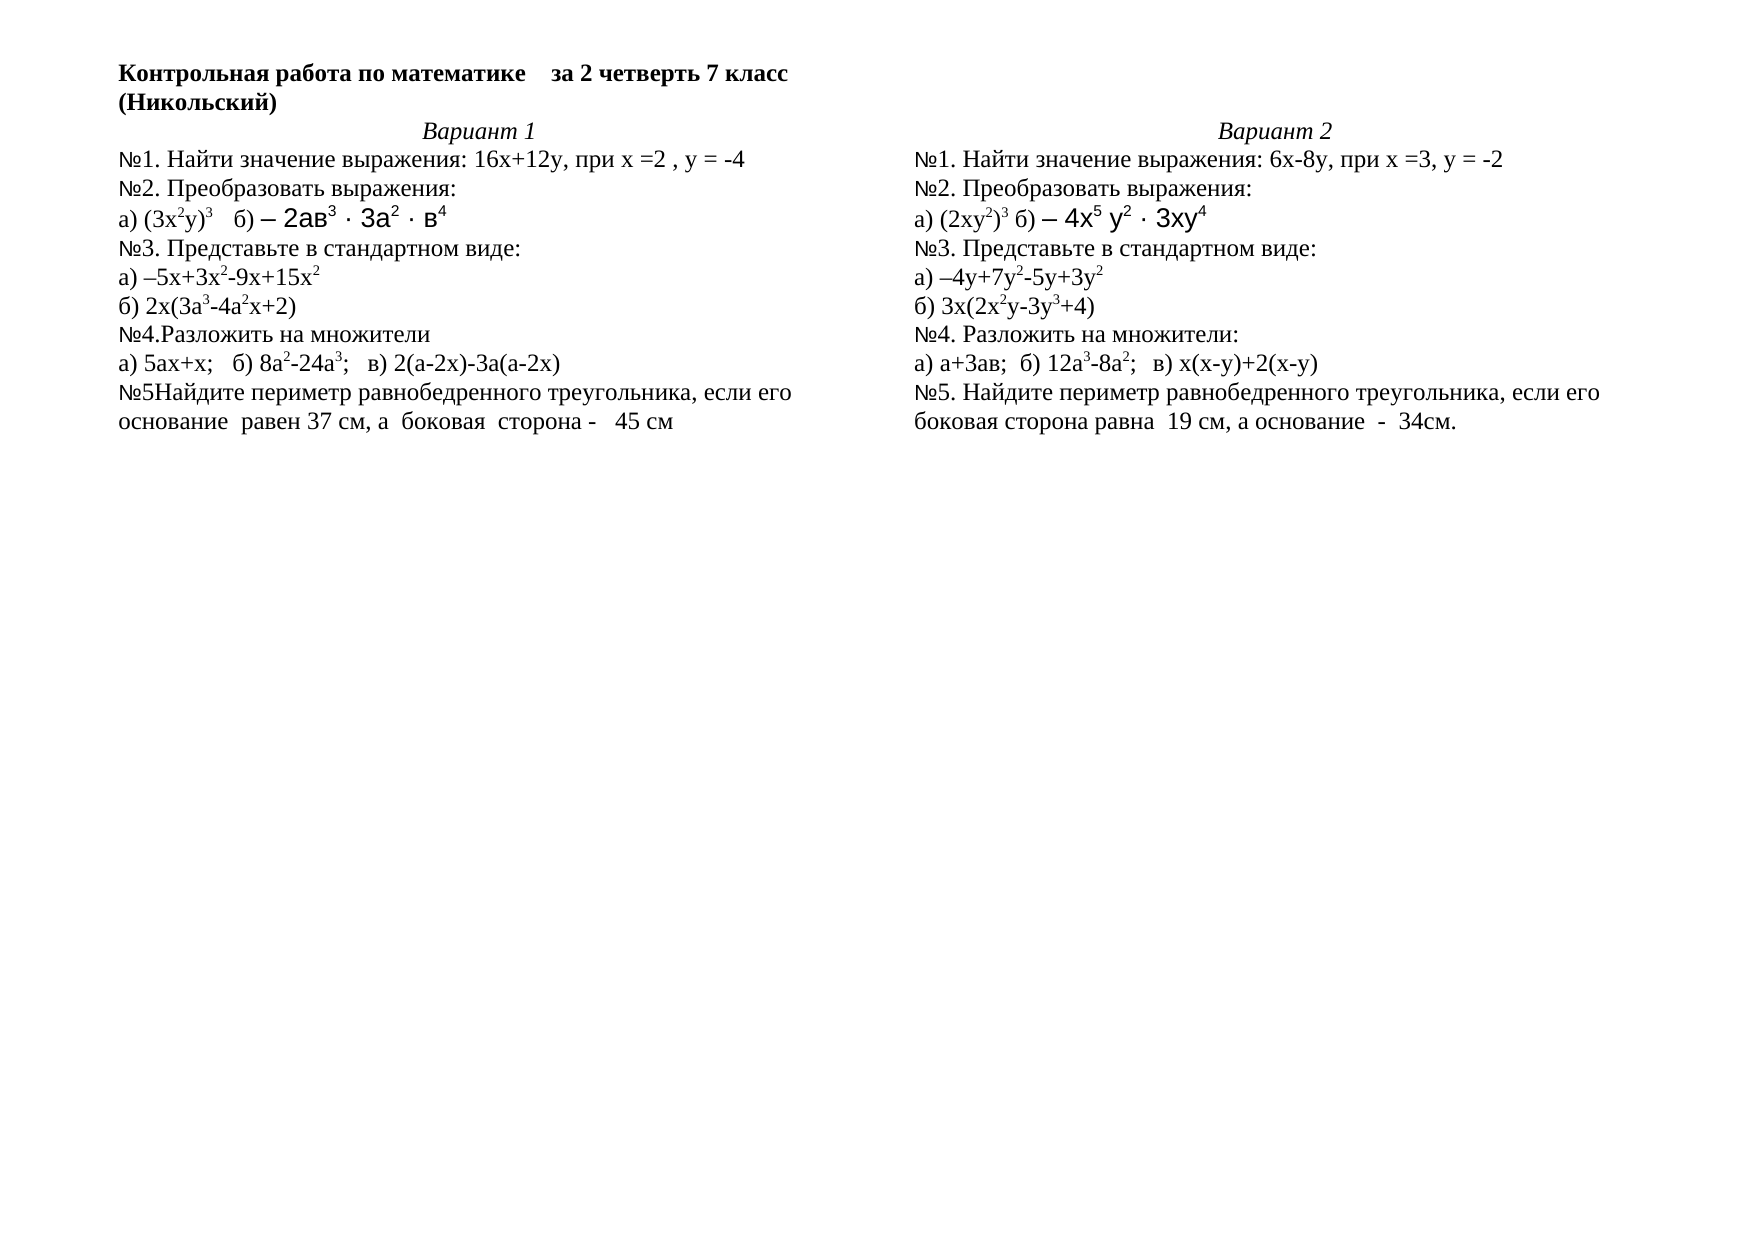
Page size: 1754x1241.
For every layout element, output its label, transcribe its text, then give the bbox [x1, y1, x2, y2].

text №2. Преобразовать выражения: [914, 173, 1636, 202]
text №1. Найти значение выражения: 6х-8у, при х =3, у = -2 [914, 144, 1636, 173]
text б) 3х(2х2у-3у3+4) [914, 291, 1636, 319]
text №5Найдите периметр равнобедренного треугольника, если его основание равен 37 см, а боковая сторона - 45 см [118, 377, 840, 434]
text №3. Представьте в стандартном виде: [914, 233, 1636, 262]
text №5. Найдите периметр равнобедренного треугольника, если его боковая сторона равна 19 см, а основание - 34см. [914, 377, 1636, 434]
text №3. Представьте в стандартном виде: [118, 233, 840, 262]
text а) –4у+7у2-5у+3у2 [914, 262, 1636, 291]
text Контрольная работа по математике за 2 четверть 7 класс (Никольский) [118, 58, 840, 116]
text а) (2ху2)3 б) – 4х5 у2 · 3ху4 [914, 202, 1636, 233]
text а) 5ах+х; б) 8а2-24а3; в) 2(а-2х)-3а(а-2х) [118, 348, 840, 377]
text Вариант 2 [914, 116, 1636, 144]
text б) 2х(3а3-4а2х+2) [118, 291, 840, 319]
text №1. Найти значение выражения: 16х+12у, при х =2 , у = -4 [118, 144, 840, 173]
text Вариант 1 [118, 116, 840, 144]
text №4. Разложить на множители: [914, 319, 1636, 348]
text а) а+3ав; б) 12а3-8а2; в) х(х-у)+2(х-у) [914, 348, 1636, 377]
text №4.Разложить на множители [118, 319, 840, 348]
text а) (3х2у)3 б) – 2ав3 · 3а2 · в4 [118, 202, 840, 233]
text а) –5х+3х2-9х+15х2 [118, 262, 840, 291]
text №2. Преобразовать выражения: [118, 173, 840, 202]
